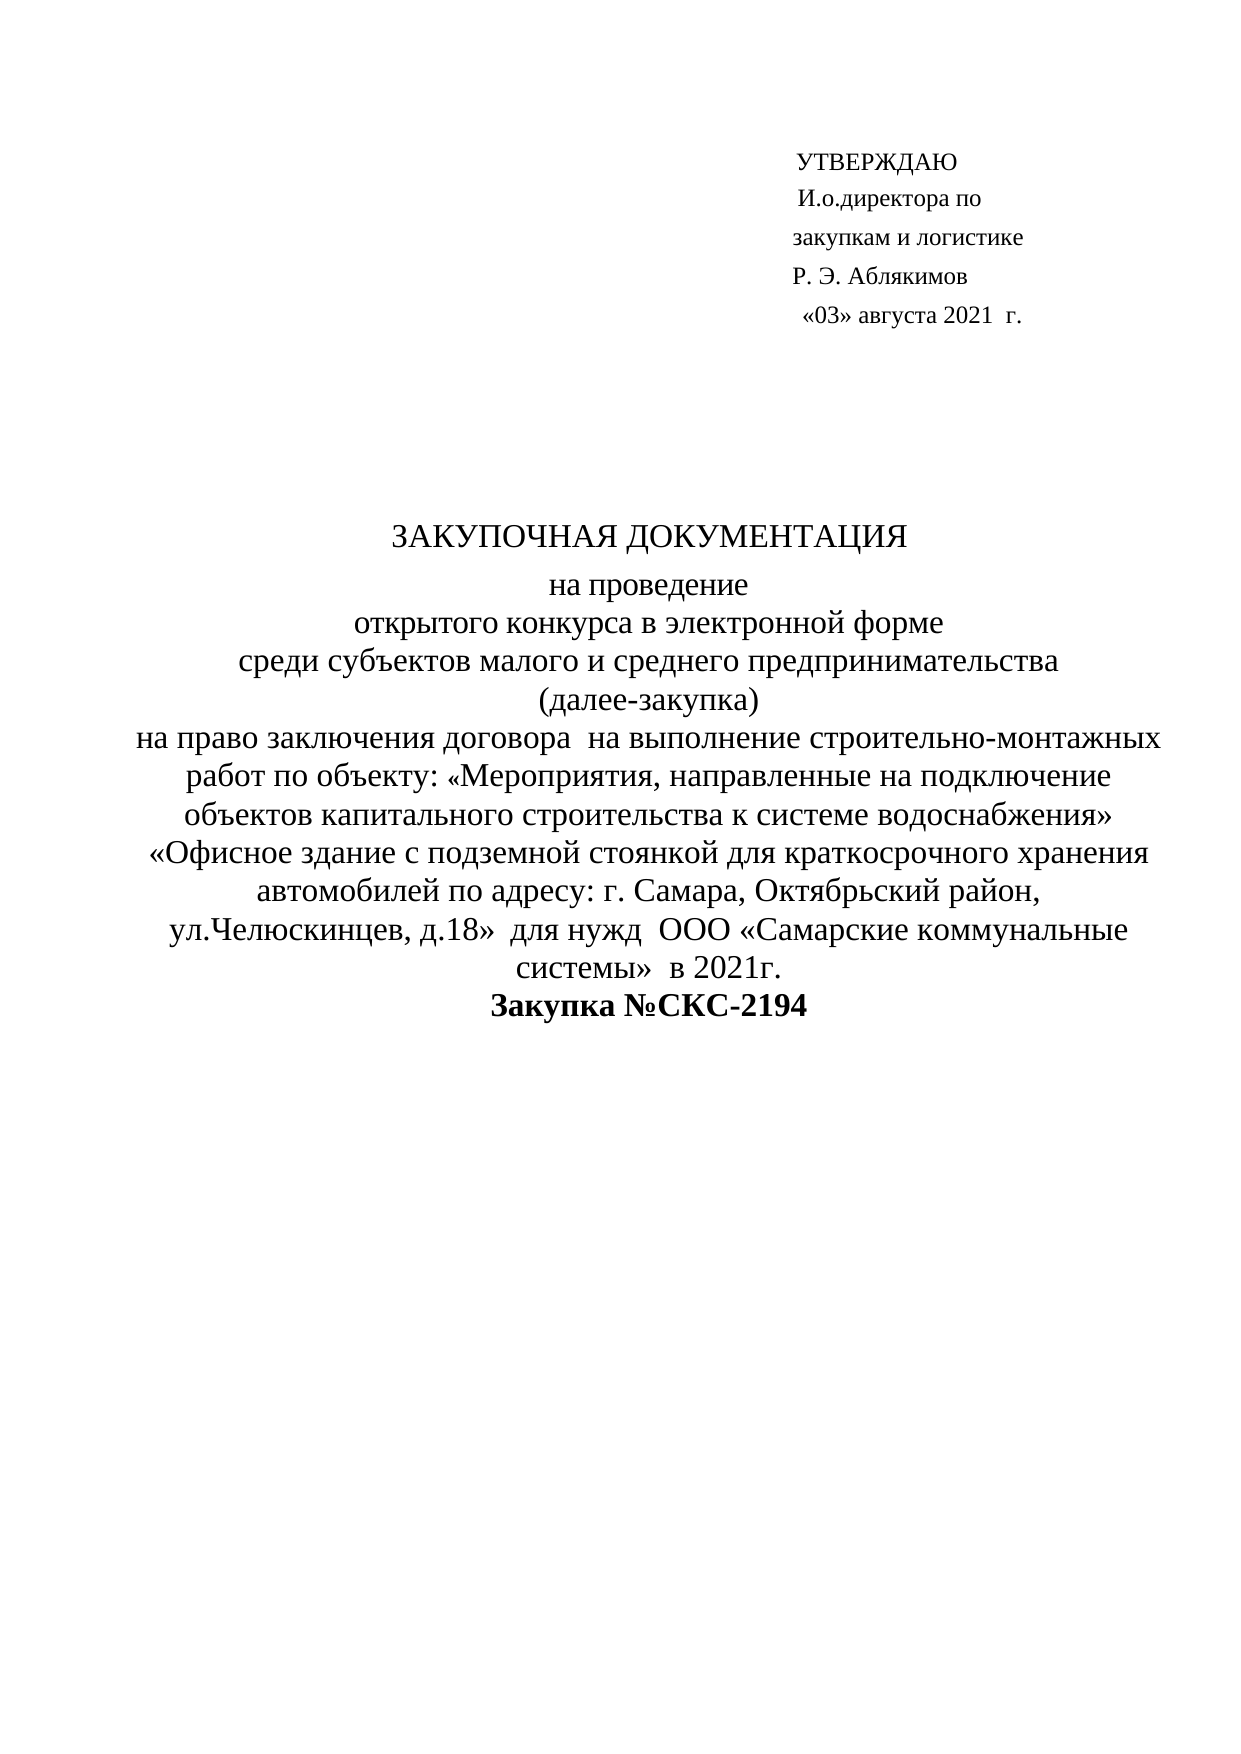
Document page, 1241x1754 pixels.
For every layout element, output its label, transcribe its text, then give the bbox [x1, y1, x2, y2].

text ЗАКУПОЧНАЯ ДОКУМЕНТАЦИЯ [131, 516, 1168, 554]
text «03» августа 2021 г. [796, 300, 1168, 329]
text УТВЕРЖДАЮ [796, 147, 1168, 175]
text закупкам и логистике [131, 222, 1166, 251]
text открытого конкурса в электронной форме [131, 602, 1166, 641]
text на право заключения договора на выполнение строительно-монтажных работ по объекту: «Мероприятия, направленные на подключение объектов капитального строительства к системе водоснабжения» «Офисное здание с подземной стоянкой для краткосрочного хранения автомобилей по адресу: г. Самара, Октябрьский район, ул.Челюскинцев, д.18» для нужд ООО «Самарские коммунальные системы» в 2021г. [131, 717, 1166, 986]
text И.о.директора по [131, 183, 1166, 211]
text Закупка №СКС-2194 [131, 986, 1166, 1024]
text на проведение [131, 564, 1166, 602]
text среди субъектов малого и среднего предпринимательства [131, 641, 1166, 679]
text Р. Э. Аблякимов [131, 261, 1166, 290]
text (далее-закупка) [131, 679, 1166, 717]
